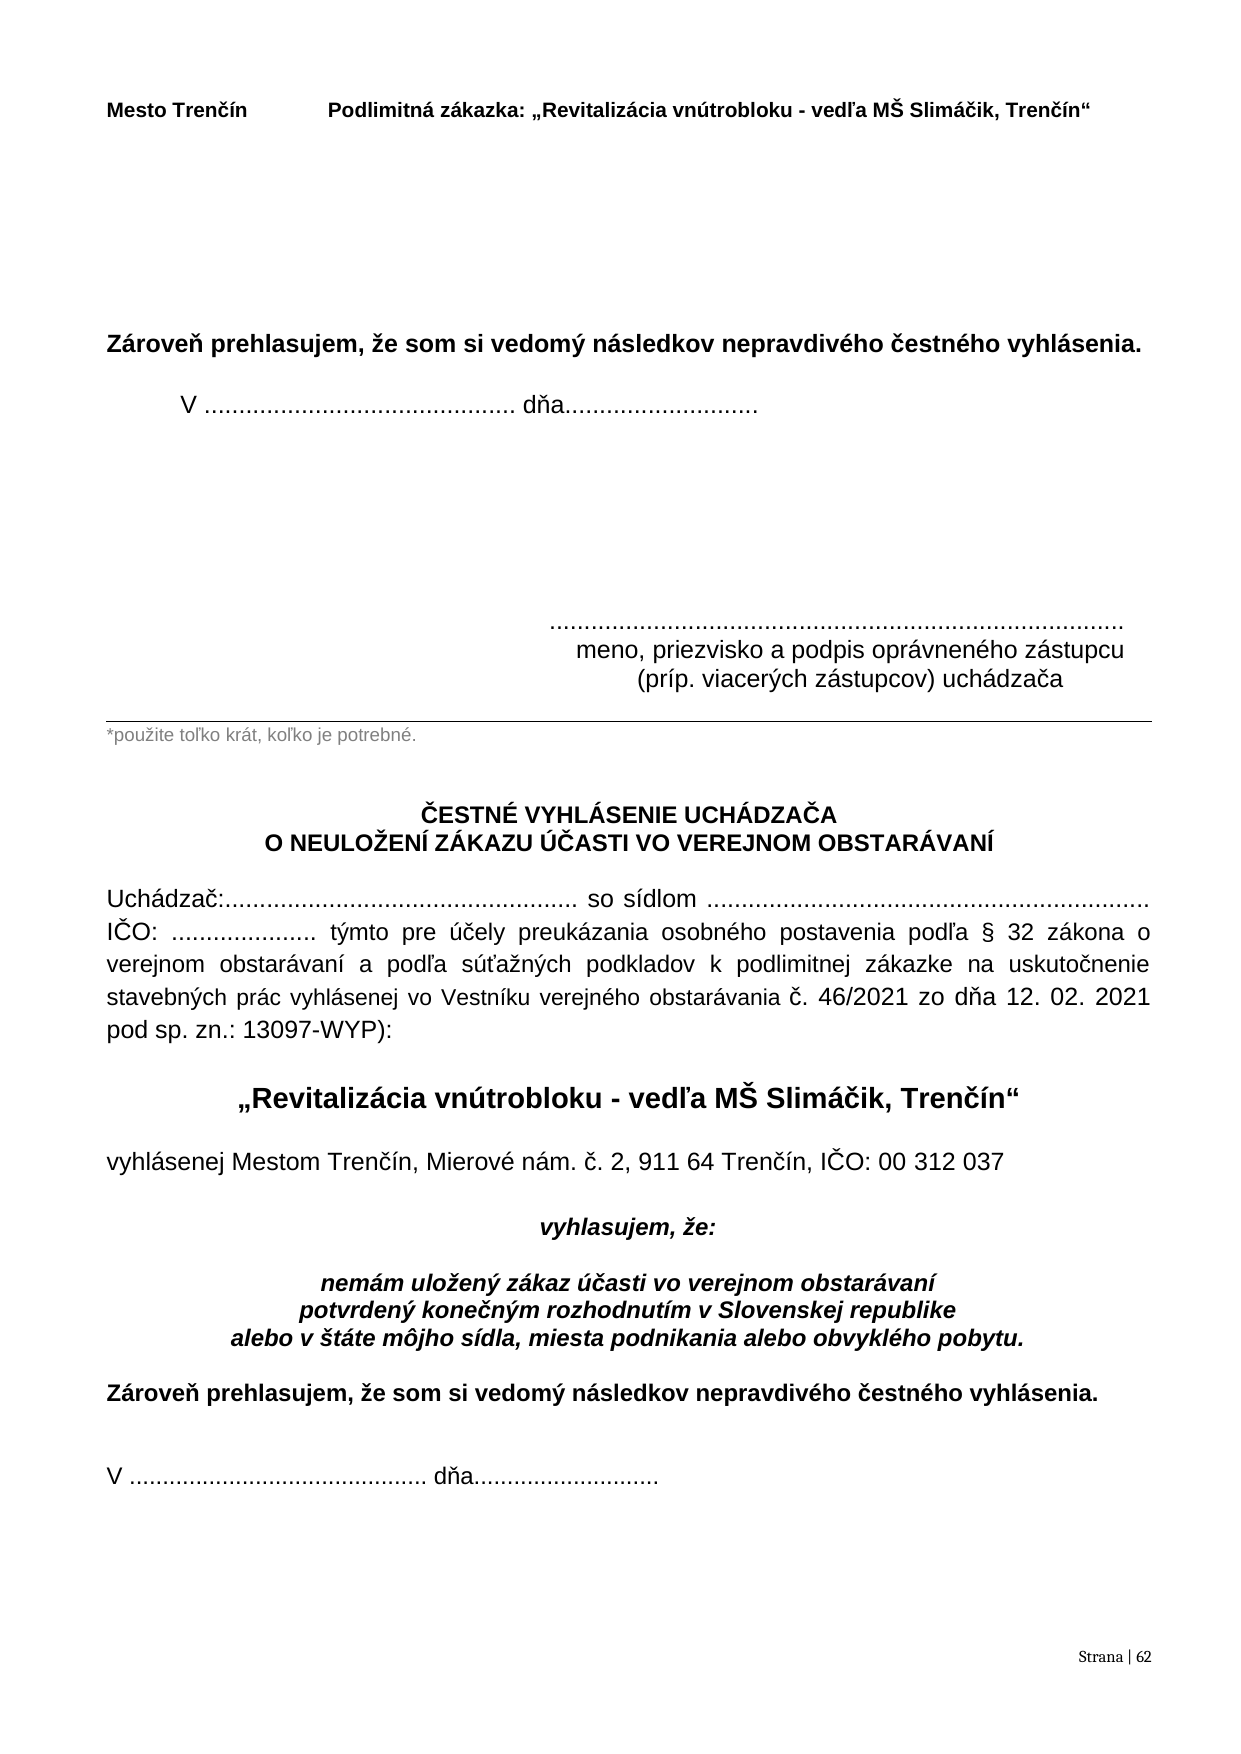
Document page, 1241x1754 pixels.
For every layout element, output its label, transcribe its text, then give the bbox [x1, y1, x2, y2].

text vyhlásenej Mestom Trenčín, Mierové nám. č. 2, 911 64 Trenčín, IČO: 00 312 037 [106, 1147, 1152, 1176]
text Zároveň prehlasujem, že som si vedomý následkov nepravdivého čestného vyhlásenia. [106, 1379, 1152, 1406]
text Uchádzač:................................................... so sídlom ................................................................ IČO: ..................... týmto pre účely preukázania osobného postavenia podľa § 32 zákona o verejnom obstarávaní a podľa súťažných podkladov k podlimitnej zákazke na uskutočnenie stavebných prác vyhlásenej vo Vestníku verejného obstarávania č. 46/2021 zo dňa 12. 02. 2021 pod sp. zn.: 13097-WYP): [106, 884, 1152, 1043]
text ................................................................................... [106, 606, 1152, 635]
text V ............................................. dňa............................ [106, 391, 1152, 419]
text alebo v štáte môjho sídla, miesta podnikania alebo obvyklého pobytu. [106, 1324, 1152, 1351]
text potvrdený konečným rozhodnutím v Slovenskej republike [106, 1296, 1152, 1324]
text *použite toľko krát, koľko je potrebné. [106, 722, 1152, 746]
text V ............................................. dňa............................ [106, 1462, 1152, 1489]
text O NEULOŽENÍ ZÁKAZU ÚČASTI VO VEREJNOM OBSTARÁVANÍ [106, 829, 1152, 856]
text vyhlasujem, že: [106, 1213, 1152, 1241]
text nemám uložený zákaz účasti vo verejnom obstarávaní [106, 1268, 1152, 1296]
subtitle „Revitalizácia vnútrobloku - vedľa MŠ Slimáčik, Trenčín“ [106, 1081, 1152, 1114]
text meno, priezvisko a podpis oprávneného zástupcu (príp. viacerých zástupcov) uchádzača [549, 635, 1152, 692]
text Zároveň prehlasujem, že som si vedomý následkov nepravdivého čestného vyhlásenia. [106, 329, 1152, 357]
text ČESTNÉ VYHLÁSENIE UCHÁDZAČA [106, 801, 1152, 829]
